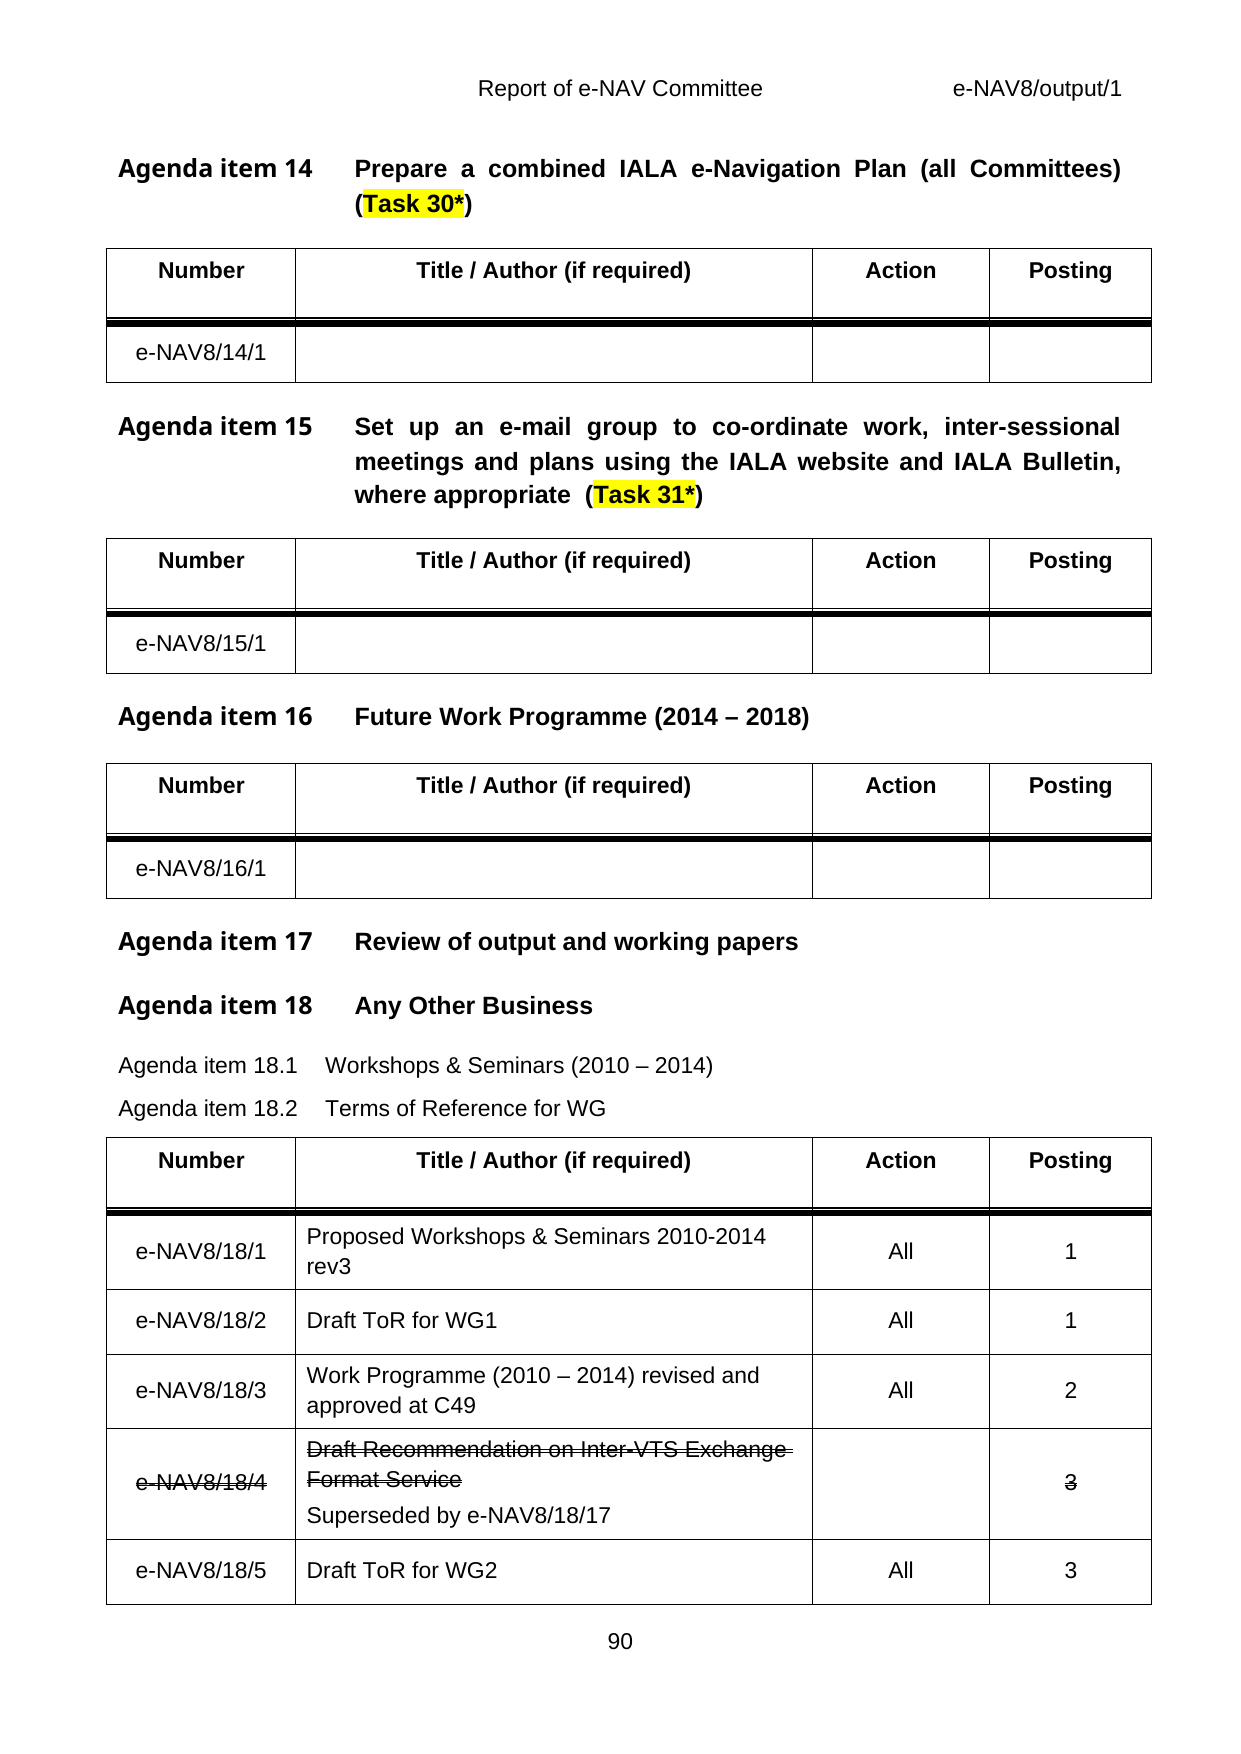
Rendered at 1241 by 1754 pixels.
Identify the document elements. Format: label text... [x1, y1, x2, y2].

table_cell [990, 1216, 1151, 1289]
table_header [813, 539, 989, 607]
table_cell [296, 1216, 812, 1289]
text Review of output and working papers [118, 923, 1122, 957]
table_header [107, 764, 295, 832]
text Set up an e-mail group to co-ordinate work, inter-sessional meetings and plans using the IALA website and IALA Bulletin, where appropriate (Task 31*) [118, 408, 1122, 508]
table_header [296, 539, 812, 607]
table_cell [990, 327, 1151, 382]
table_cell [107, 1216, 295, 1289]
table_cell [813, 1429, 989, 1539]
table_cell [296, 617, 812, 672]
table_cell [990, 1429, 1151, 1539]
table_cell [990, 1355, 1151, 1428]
list Terms of Reference for WG [118, 1094, 1122, 1121]
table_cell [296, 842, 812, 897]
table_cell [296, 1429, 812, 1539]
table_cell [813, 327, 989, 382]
text Any Other Business [118, 988, 1122, 1022]
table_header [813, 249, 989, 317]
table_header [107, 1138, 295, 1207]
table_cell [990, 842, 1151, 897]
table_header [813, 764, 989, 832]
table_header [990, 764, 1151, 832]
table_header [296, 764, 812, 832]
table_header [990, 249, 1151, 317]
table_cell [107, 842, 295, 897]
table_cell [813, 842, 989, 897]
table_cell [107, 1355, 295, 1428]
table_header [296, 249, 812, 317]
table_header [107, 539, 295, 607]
text Future Work Programme (2014 – 2018) [118, 698, 1122, 732]
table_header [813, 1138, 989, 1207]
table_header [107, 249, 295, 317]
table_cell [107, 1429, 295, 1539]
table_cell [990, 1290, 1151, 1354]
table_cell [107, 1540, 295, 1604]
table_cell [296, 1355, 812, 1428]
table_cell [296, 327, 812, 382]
text Prepare a combined IALA e-Navigation Plan (all Committees) (Task 30*) [118, 151, 1122, 218]
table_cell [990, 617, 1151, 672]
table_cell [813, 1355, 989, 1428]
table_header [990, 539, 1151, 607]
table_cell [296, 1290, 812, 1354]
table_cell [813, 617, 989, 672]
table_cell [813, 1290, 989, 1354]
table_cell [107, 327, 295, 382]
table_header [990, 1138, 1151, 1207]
list Workshops & Seminars (2010 – 2014) [118, 1052, 1122, 1078]
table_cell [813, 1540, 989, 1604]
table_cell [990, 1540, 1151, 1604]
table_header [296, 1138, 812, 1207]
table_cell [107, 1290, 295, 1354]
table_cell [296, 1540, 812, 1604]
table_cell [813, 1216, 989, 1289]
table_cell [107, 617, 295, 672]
